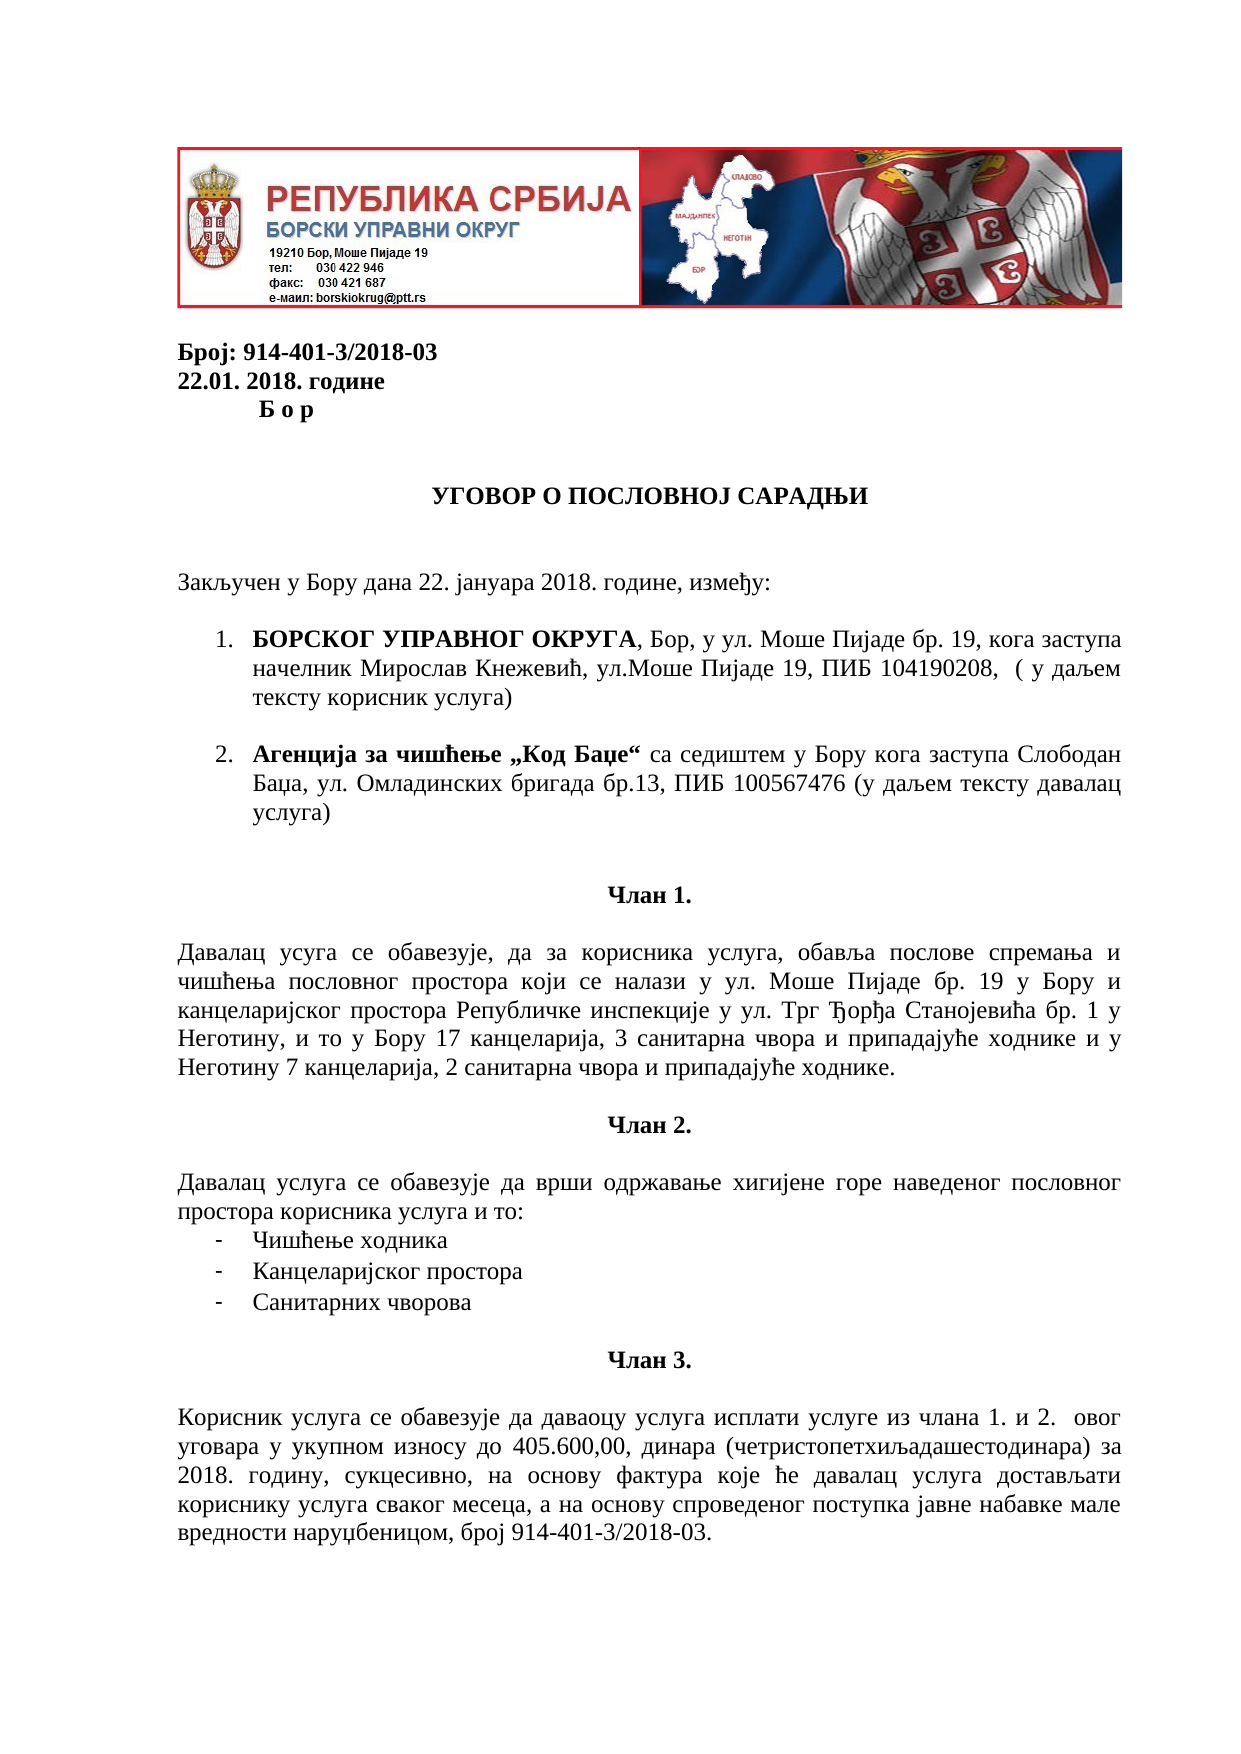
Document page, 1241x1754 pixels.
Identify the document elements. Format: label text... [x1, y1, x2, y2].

picture [177, 147, 1123, 309]
text Давалац усуга се обавезује, да за корисника услуга, обавља послове спремања и чишћења пословног простора који се налази у ул. Моше Пијаде бр. 19 у Бору и канцеларијског простора Републичке инспекције у ул. Трг Ђорђа Станојевића бр. 1 у Неготину, и то у Бору 17 канцеларија, 3 санитарна чвора и припадајуће ходнике и у Неготину 7 канцеларија, 2 санитарна чвора и припадајуће ходнике. [177, 937, 1122, 1081]
text УГОВОР О ПОСЛОВНОЈ САРАДЊИ [177, 481, 1122, 509]
text Корисник услуга се обавезује да даваоцу услуга исплати услуге из члана 1. и 2. овог уговара у укупном износу до 405.600,00, динара (четристопетхиљадашестодинара) за 2018. годину, сукцесивно, на основу фактура које ће давалац услуга достављати кориснику услуга сваког месеца, а на основу спроведеног поступка јавне набавке мале вредности наруџбеницом, број 914-401-3/2018-03. [177, 1402, 1122, 1546]
list Чишћење ходника [215, 1225, 1122, 1255]
text Закључен у Бору дана 22. јануара 2018. године, између: [177, 567, 1122, 596]
list Агенција за чишћење „Код Баџе“ са седиштем у Бору кога заступа Слободан Баџа, ул. Омладинских бригада бр.13, ПИБ 100567476 (у даљем тексту давалац услуга) [215, 739, 1122, 826]
text Б о р [177, 394, 1122, 423]
list Санитарних чворова [215, 1286, 1122, 1316]
text Члан 1. [177, 880, 1122, 908]
list БОРСКОГ УПРАВНОГ ОКРУГА, Бор, у ул. Моше Пијаде бр. 19, кога заступа начелник Мирослав Кнежевић, ул.Моше Пијаде 19, ПИБ 104190208, ( у даљем тексту корисник услуга) [215, 624, 1122, 711]
text Члан 2. [177, 1110, 1122, 1138]
text Број: 914-401-3/2018-03 [177, 337, 1122, 366]
text Давалац услуга се обавезује да врши одржавање хигијене горе наведеног пословног простора корисника услуга и то: [177, 1167, 1122, 1225]
text Члан 3. [177, 1345, 1122, 1374]
text 22.01. 2018. године [177, 366, 1122, 394]
list Канцеларијског простора [215, 1255, 1122, 1286]
